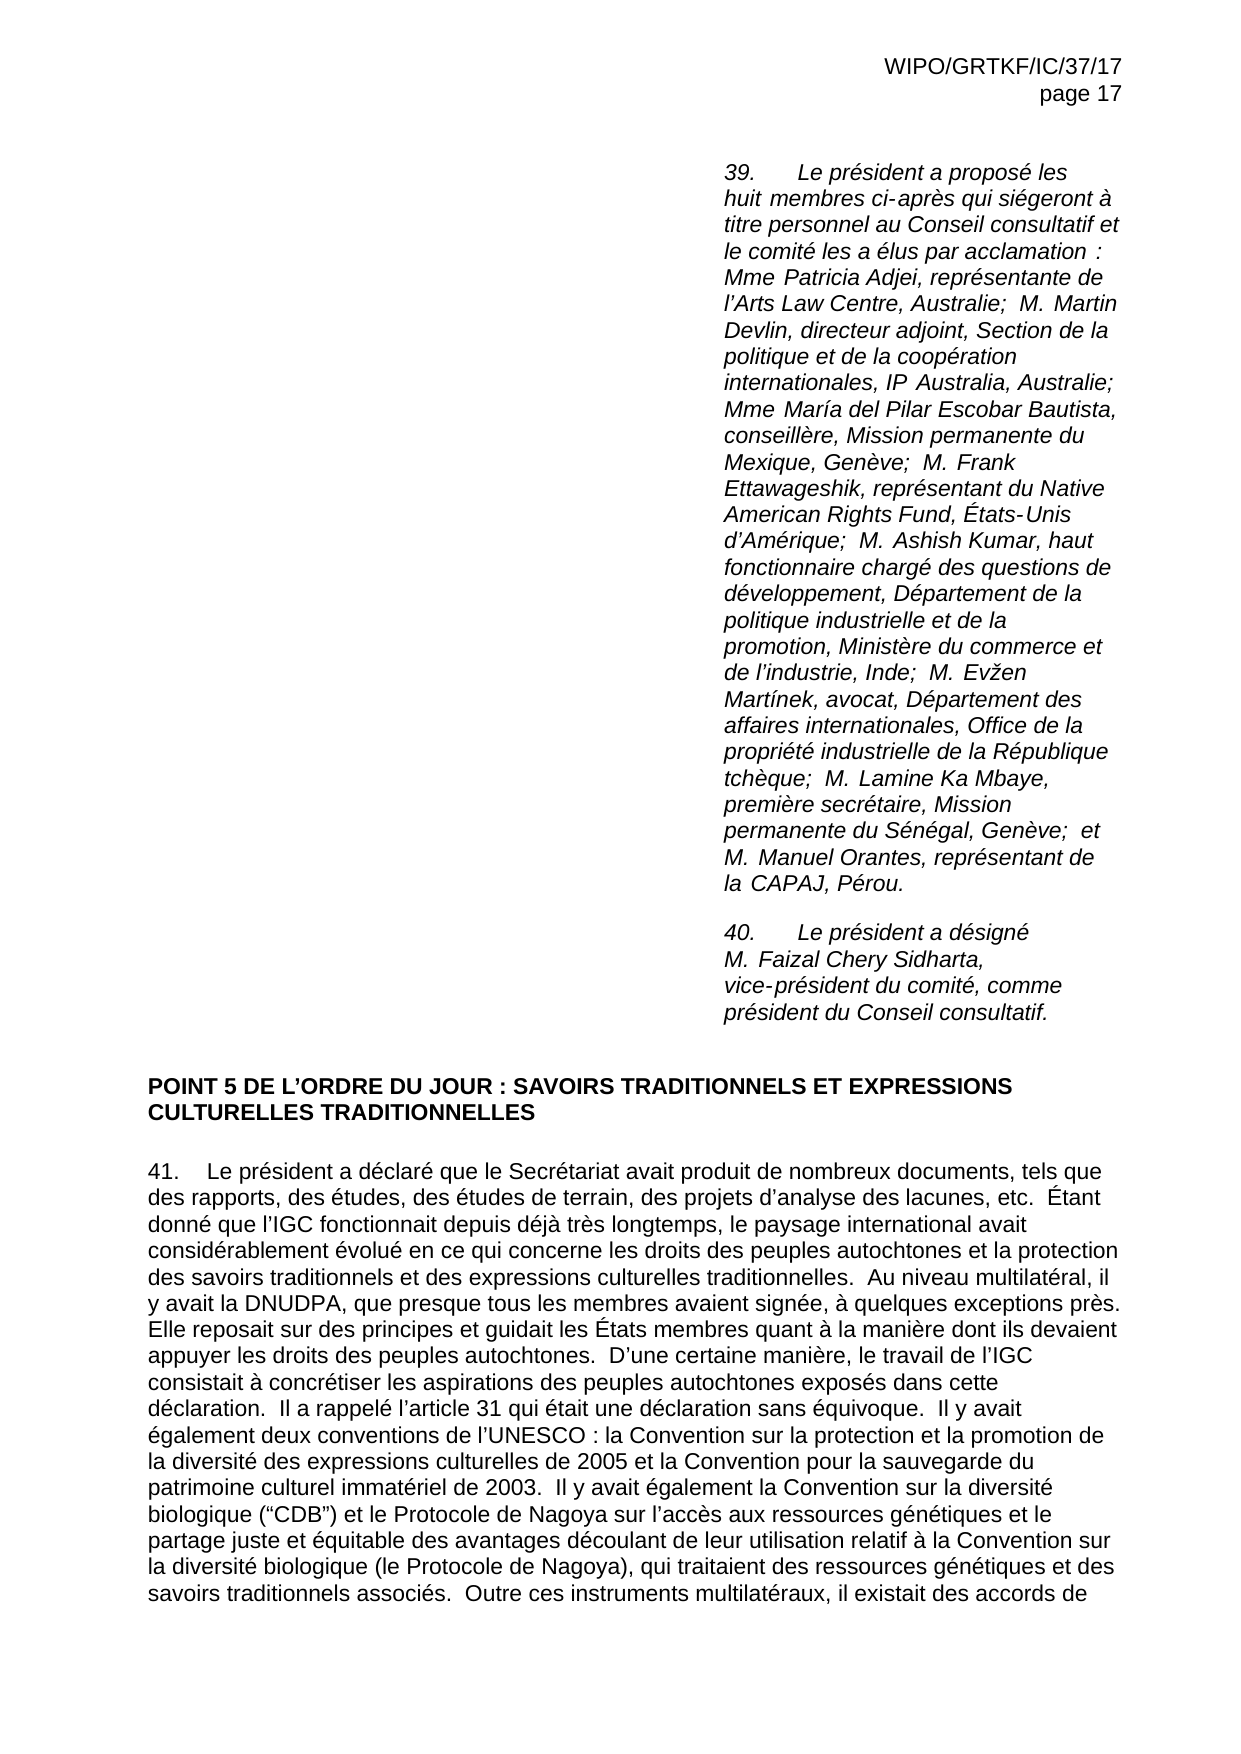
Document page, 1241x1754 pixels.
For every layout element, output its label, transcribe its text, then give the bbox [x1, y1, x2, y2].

subtitle pOINT 5 DE l’ordre du jour : savoirs traditionnels ET expressions culturelles traditionnelles [148, 1073, 1122, 1125]
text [148, 1158, 1122, 1606]
text Le président a désigné M. Faizal Chery Sidharta, vice-président du comité, comme président du Conseil consultatif. [724, 919, 1122, 1025]
text Le président a proposé les huit membres ci-après qui siégeront à titre personnel au Conseil consultatif et le comité les a élus par acclamation : Mme Patricia Adjei, représentante de l’Arts Law Centre, Australie; M. Martin Devlin, directeur adjoint, Section de la politique et de la coopération internationales, IP Australia, Australie; Mme María del Pilar Escobar Bautista, conseillère, Mission permanente du Mexique, Genève; M. Frank Ettawageshik, représentant du Native American Rights Fund, États-Unis d’Amérique; M. Ashish Kumar, haut fonctionnaire chargé des questions de développement, Département de la politique industrielle et de la promotion, Ministère du commerce et de l’industrie, Inde; M. Evžen Martínek, avocat, Département des affaires internationales, Office de la propriété industrielle de la République tchèque; M. Lamine Ka Mbaye, première secrétaire, Mission permanente du Sénégal, Genève; et M. Manuel Orantes, représentant de la CAPAJ, Pérou. [724, 158, 1122, 896]
